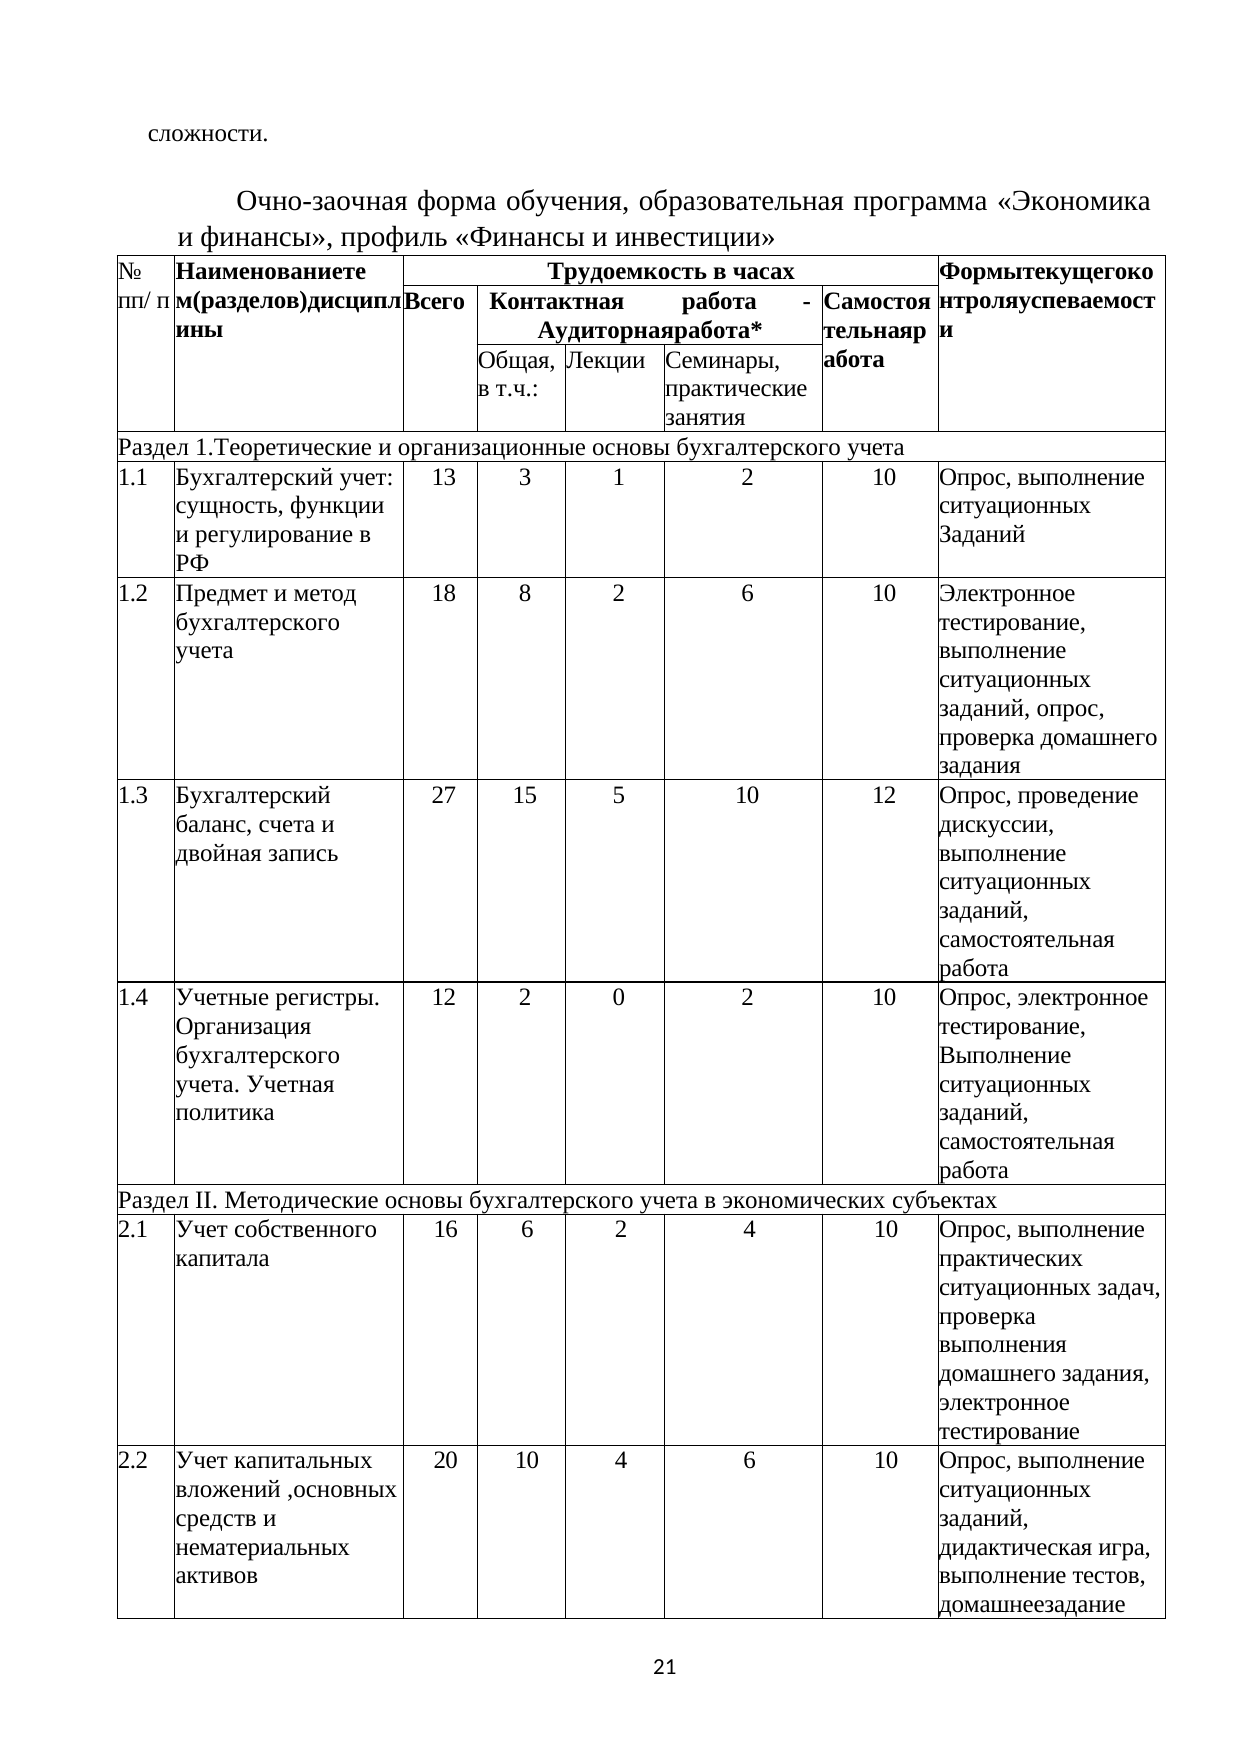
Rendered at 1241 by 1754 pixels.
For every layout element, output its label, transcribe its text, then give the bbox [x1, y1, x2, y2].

table_cell 12 [823, 780, 938, 981]
table_cell 2 [566, 1215, 664, 1444]
table_cell 4 [665, 1215, 822, 1444]
table_cell 2.1 [118, 1215, 174, 1444]
table_cell 8 [478, 578, 565, 779]
table_cell 2 [566, 578, 664, 779]
table_cell 2 [665, 983, 822, 1184]
table_cell 2 [478, 983, 565, 1184]
table_cell 10 [478, 1446, 565, 1618]
table_cell Опрос, проведение дискуссии, выполнение ситуационных заданий, самостоятельная работа [939, 780, 1165, 981]
table_header Формытекущегоконтроляуспеваемости [939, 256, 1165, 431]
table_cell 6 [665, 578, 822, 779]
table_cell 6 [665, 1446, 822, 1618]
table_cell Учетные регистры. Организация бухгалтерского учета. Учетная политика [175, 983, 403, 1184]
table_cell Раздел II. Методические основы бухгалтерского учета в экономических субъектах [118, 1185, 1165, 1213]
table_cell 10 [823, 1446, 938, 1618]
table_cell 1.1 [118, 462, 174, 577]
table_cell 5 [566, 780, 664, 981]
table_cell 0 [566, 983, 664, 1184]
table_cell Учет собственного капитала [175, 1215, 403, 1444]
table_cell Электронное тестирование, выполнение ситуационных заданий, опрос, проверка домашнего задания [939, 578, 1165, 779]
table_cell 3 [478, 462, 565, 577]
table_cell 4 [566, 1446, 664, 1618]
table_cell Предмет и метод бухгалтерского учета [175, 578, 403, 779]
table_cell 1.4 [118, 983, 174, 1184]
text Очно-заочная форма обучения, образовательная программа «Экономика и финансы», профиль «Финансы и инвестиции» [177, 183, 1152, 253]
table_cell Бухгалтерский учет: сущность, функции и регулирование в РФ [175, 462, 403, 577]
table_cell Опрос, выполнение практических ситуационных задач, проверка выполнения домашнего задания, электронное тестирование [939, 1215, 1165, 1444]
table_header Трудоемкость в часах [404, 256, 938, 285]
table_cell 10 [823, 462, 938, 577]
table_cell Семинары, практические занятия [665, 345, 822, 431]
table_header № пп/ п [118, 256, 174, 431]
table_cell 15 [478, 780, 565, 981]
table_cell Бухгалтерский баланс, счета и двойная запись [175, 780, 403, 981]
table_cell 12 [404, 983, 477, 1184]
table_cell 2.2 [118, 1446, 174, 1618]
table_cell 27 [404, 780, 477, 981]
table_cell Опрос, электронное тестирование, Выполнение ситуационных заданий, самостоятельная работа [939, 983, 1165, 1184]
table_cell 6 [478, 1215, 565, 1444]
table_cell Учет капитальных вложений ,основных средств и нематериальных активов [175, 1446, 403, 1618]
table_cell Опрос, выполнение ситуационных Заданий [939, 462, 1165, 577]
table_cell 1 [566, 462, 664, 577]
table_cell 1.2 [118, 578, 174, 779]
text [148, 118, 1152, 147]
table_cell 10 [665, 780, 822, 981]
table_cell 10 [823, 983, 938, 1184]
table_cell 18 [404, 578, 477, 779]
table_header Наименованиетем(разделов)дисциплины [175, 256, 403, 431]
table_cell 20 [404, 1446, 477, 1618]
table_cell 10 [823, 578, 938, 779]
table_cell 13 [404, 462, 477, 577]
table_cell Опрос, выполнение ситуационных заданий, дидактическая игра, выполнение тестов, домашнеезадание [939, 1446, 1165, 1618]
table_cell 1.3 [118, 780, 174, 981]
table_cell Самостоятельнаяработа [823, 286, 938, 431]
table_cell Контактная работа - Аудиторнаяработа* [478, 286, 822, 344]
table_cell 10 [823, 1215, 938, 1444]
table_cell 16 [404, 1215, 477, 1444]
table_cell Раздел 1.Теоретические и организационные основы бухгалтерского учета [118, 432, 1165, 461]
table_cell Общая, в т.ч.: [478, 345, 565, 431]
table_cell Лекции [566, 345, 664, 431]
table_cell 2 [665, 462, 822, 577]
table_cell Всего [404, 286, 477, 431]
